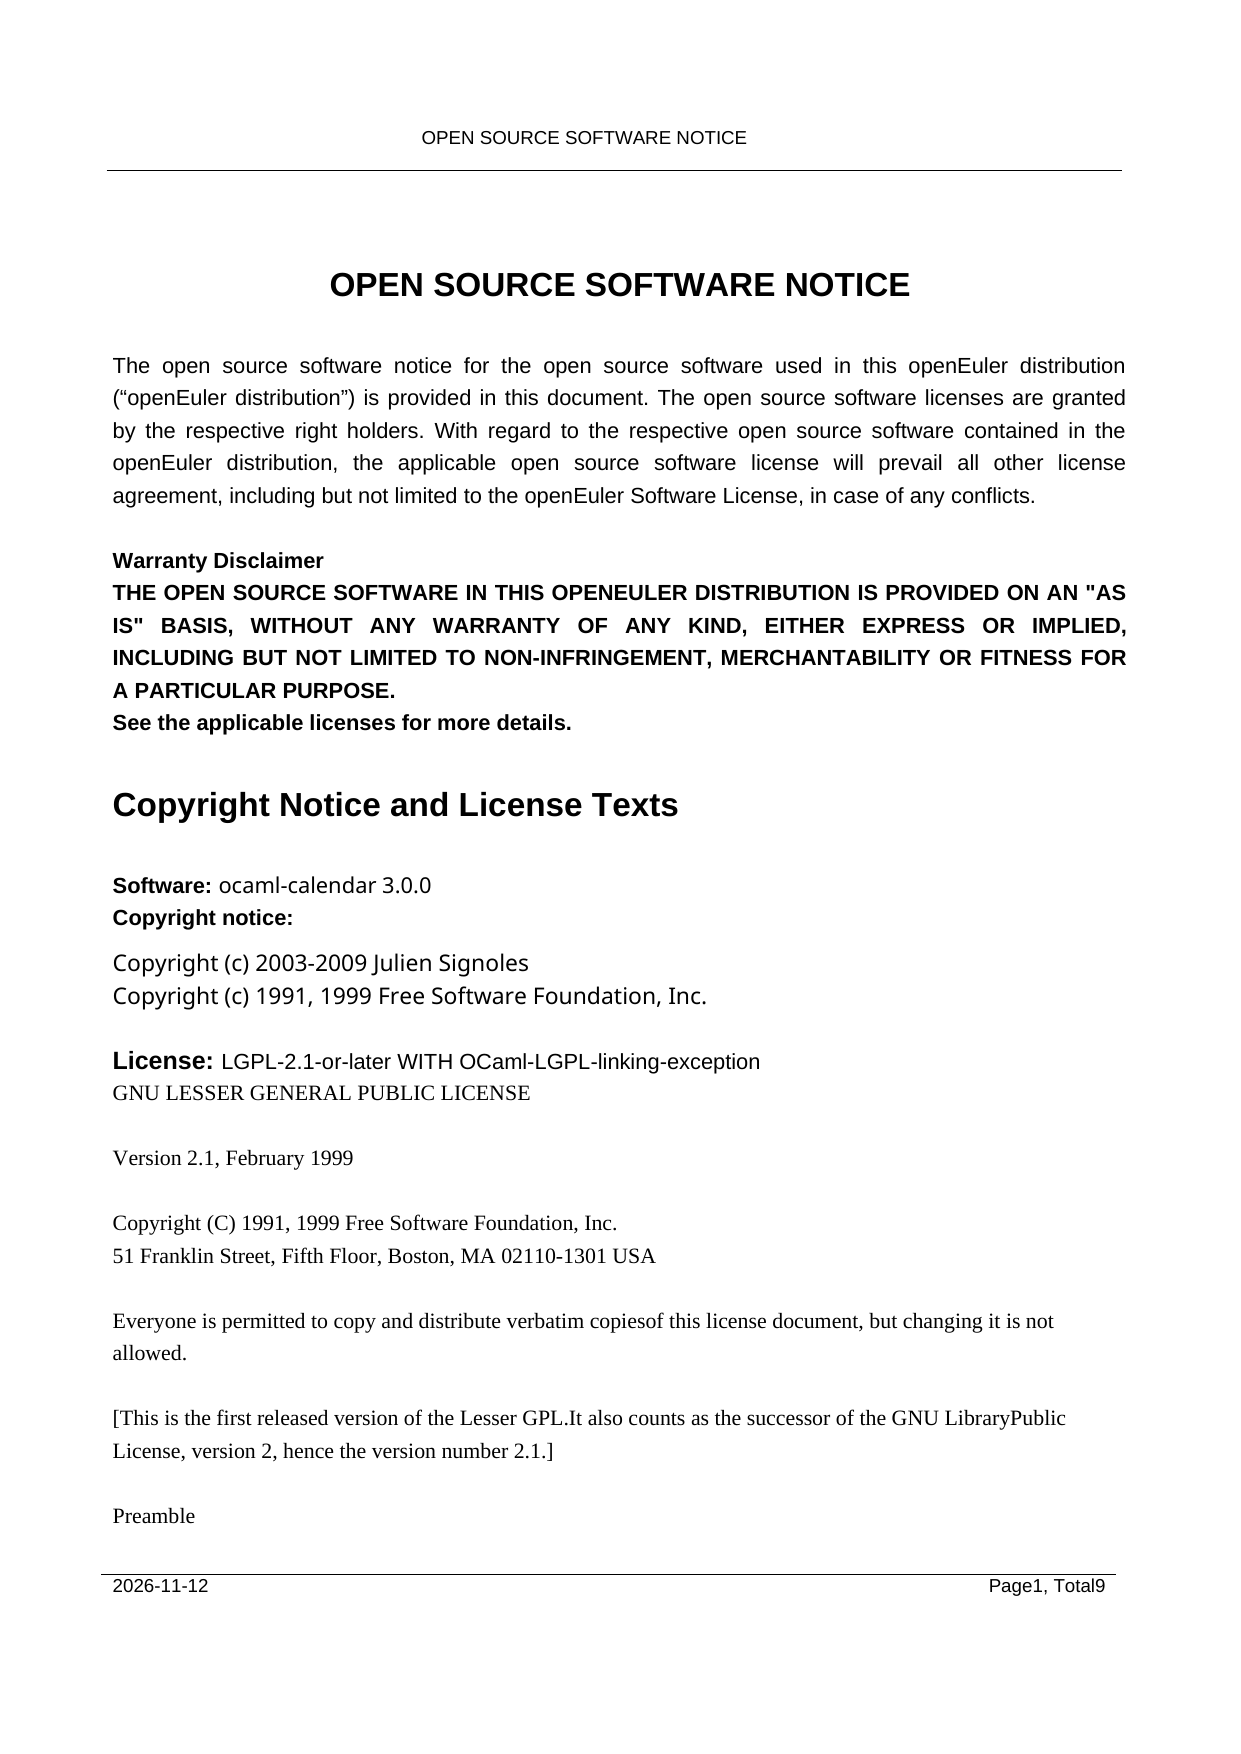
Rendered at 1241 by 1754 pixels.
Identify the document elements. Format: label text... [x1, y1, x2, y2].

text License: LGPL-2.1-or-later WITH OCaml-LGPL-linking-exception [112, 1044, 1128, 1077]
text 51 Franklin Street, Fifth Floor, Boston, MA 02110-1301 USA [112, 1239, 1128, 1272]
text Everyone is permitted to copy and distribute verbatim copiesof this license document, but changing it is not allowed. [112, 1304, 1128, 1369]
text Copyright Notice and License Texts [112, 771, 1128, 836]
text THE OPEN SOURCE SOFTWARE IN THIS OPENEULER DISTRIBUTION IS PROVIDED ON AN "AS IS" BASIS, WITHOUT ANY WARRANTY OF ANY KIND, EITHER EXPRESS OR IMPLIED, INCLUDING BUT NOT LIMITED TO NON-INFRINGEMENT, MERCHANTABILITY OR FITNESS FOR A PARTICULAR PURPOSE. See the applicable licenses for more details. [112, 576, 1128, 739]
text GNU LESSER GENERAL PUBLIC LICENSE [112, 1077, 1128, 1109]
text Copyright (c) 2003-2009 Julien Signoles Copyright (c) 1991, 1999 Free Software Foundation, Inc. [112, 947, 1128, 1044]
text Copyright (C) 1991, 1999 Free Software Foundation, Inc. [112, 1207, 1128, 1239]
text OPEN SOURCE SOFTWARE NOTICE [112, 251, 1128, 316]
text Version 2.1, February 1999 [112, 1142, 1128, 1174]
text [This is the first released version of the Lesser GPL.It also counts as the successor of the GNU LibraryPublic License, version 2, hence the version number 2.1.] [112, 1402, 1128, 1467]
text Copyright notice: [112, 901, 1128, 934]
text The open source software notice for the open source software used in this openEuler distribution (“openEuler distribution”) is provided in this document. The open source software licenses are granted by the respective right holders. With regard to the respective open source software contained in the openEuler distribution, the applicable open source software license will prevail all other license agreement, including but not limited to the openEuler Software License, in case of any conflicts. [112, 349, 1128, 511]
text Warranty Disclaimer [112, 544, 1128, 576]
title Software: ocaml-calendar 3.0.0 [112, 869, 1128, 901]
text Preamble [112, 1499, 1128, 1532]
